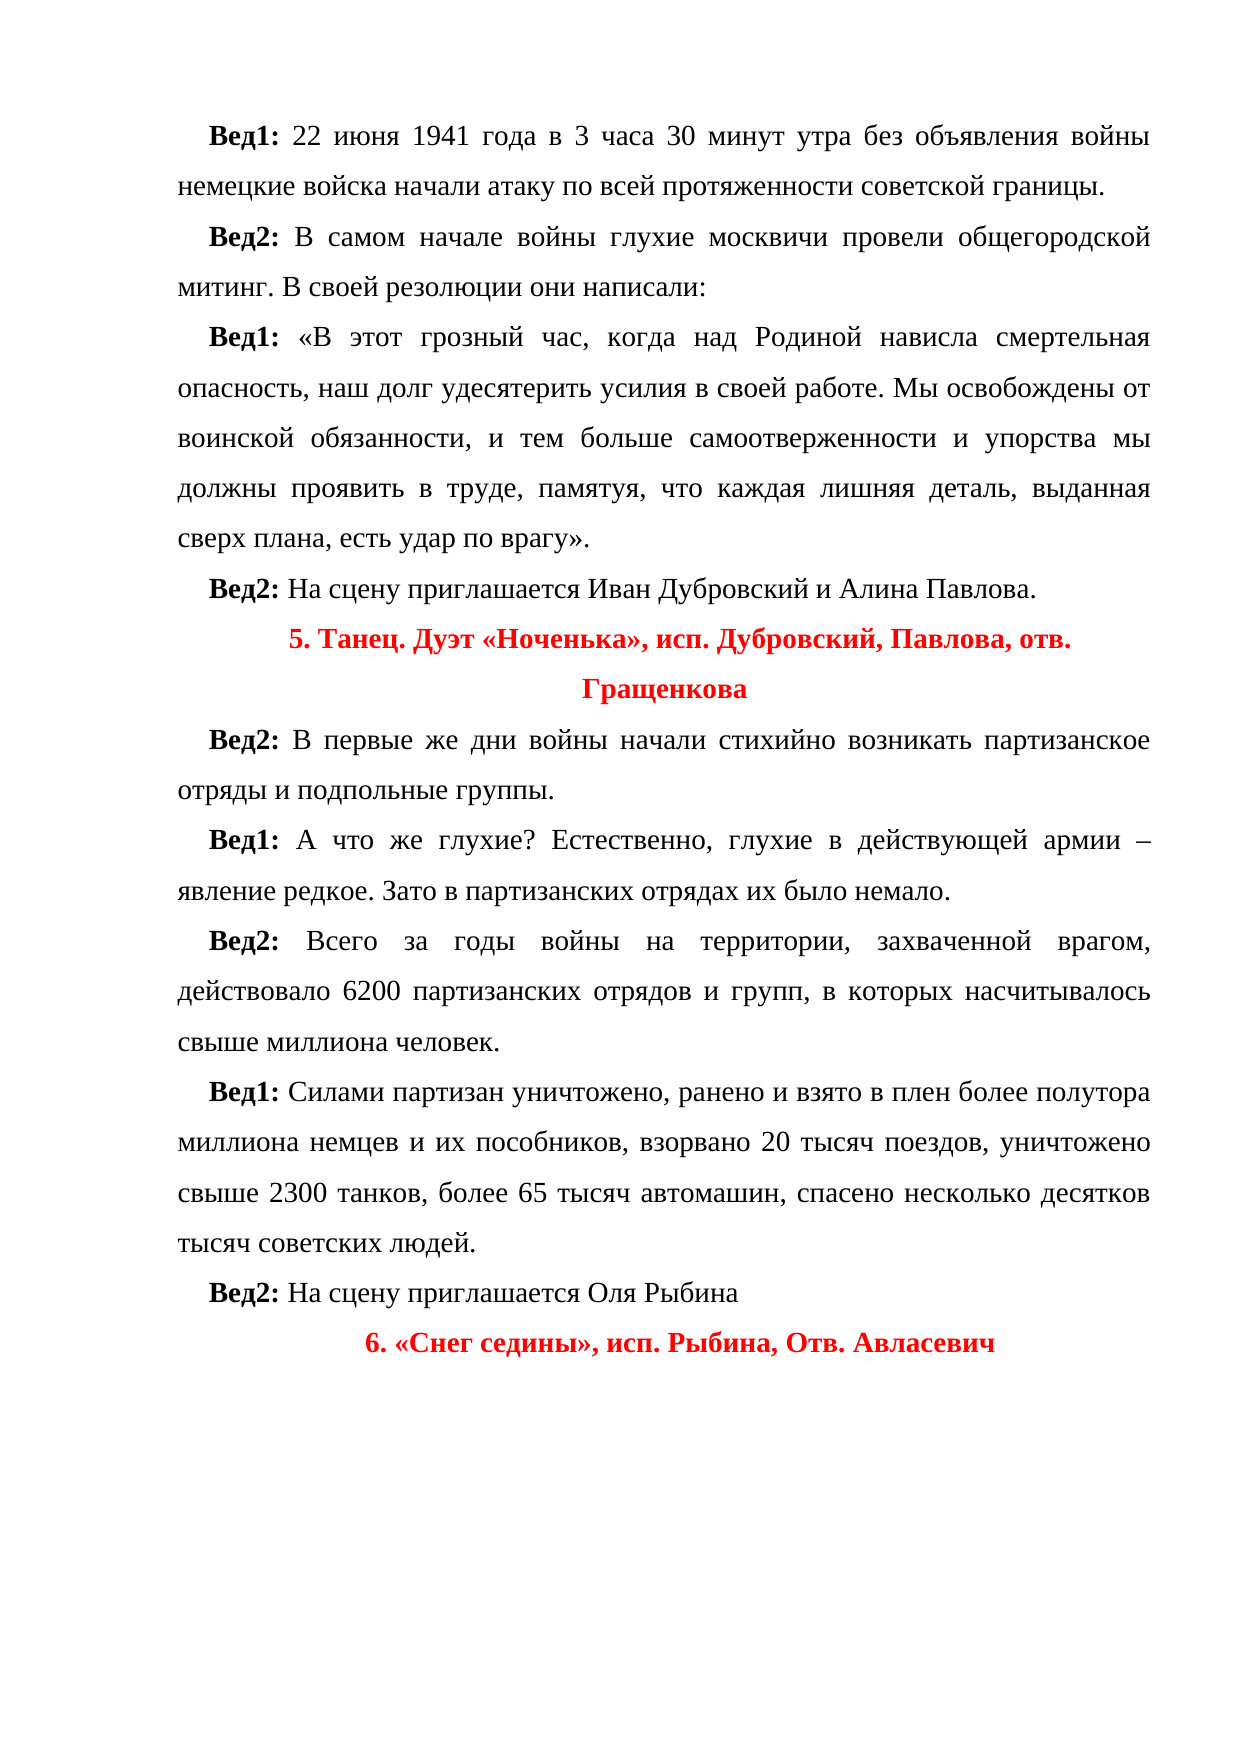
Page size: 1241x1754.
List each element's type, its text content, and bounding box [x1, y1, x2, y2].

text 5. Танец. Дуэт «Ноченька», исп. Дубровский, Павлова, отв. Гращенкова [177, 621, 1152, 705]
text Вед1: А что же глухие? Естественно, глухие в действующей армии – явление редкое. Зато в партизанских отрядах их было немало. [177, 822, 1152, 906]
text Вед1: Силами партизан уничтожено, ранено и взято в плен более полутора миллиона немцев и их пособников, взорвано 20 тысяч поездов, уничтожено свыше 2300 танков, более 65 тысяч автомашин, спасено несколько десятков тысяч советских людей. [177, 1074, 1152, 1258]
text Вед2: Всего за годы войны на территории, захваченной врагом, действовало 6200 партизанских отрядов и групп, в которых насчитывалось свыше миллиона человек. [177, 923, 1152, 1057]
text Вед2: В первые же дни войны начали стихийно возникать партизанское отряды и подпольные группы. [177, 722, 1152, 806]
text 6. «Снег седины», исп. Рыбина, Отв. Авласевич [177, 1326, 1152, 1359]
text Вед1: «В этот грозный час, когда над Родиной нависла смертельная опасность, наш долг удесятерить усилия в своей работе. Мы освобождены от воинской обязанности, и тем больше самоотверженности и упорства мы должны проявить в труде, памятуя, что каждая лишняя деталь, выданная сверх плана, есть удар по врагу». [177, 319, 1152, 554]
text Вед2: На сцену приглашается Иван Дубровский и Алина Павлова. [177, 571, 1152, 604]
text Вед2: На сцену приглашается Оля Рыбина [177, 1275, 1152, 1309]
text Вед2: В самом начале войны глухие москвичи провели общегородской митинг. В своей резолюции они написали: [177, 219, 1152, 303]
text Вед1: 22 июня 1941 года в 3 часа 30 минут утра без объявления войны немецкие войска начали атаку по всей протяженности советской границы. [177, 118, 1152, 202]
